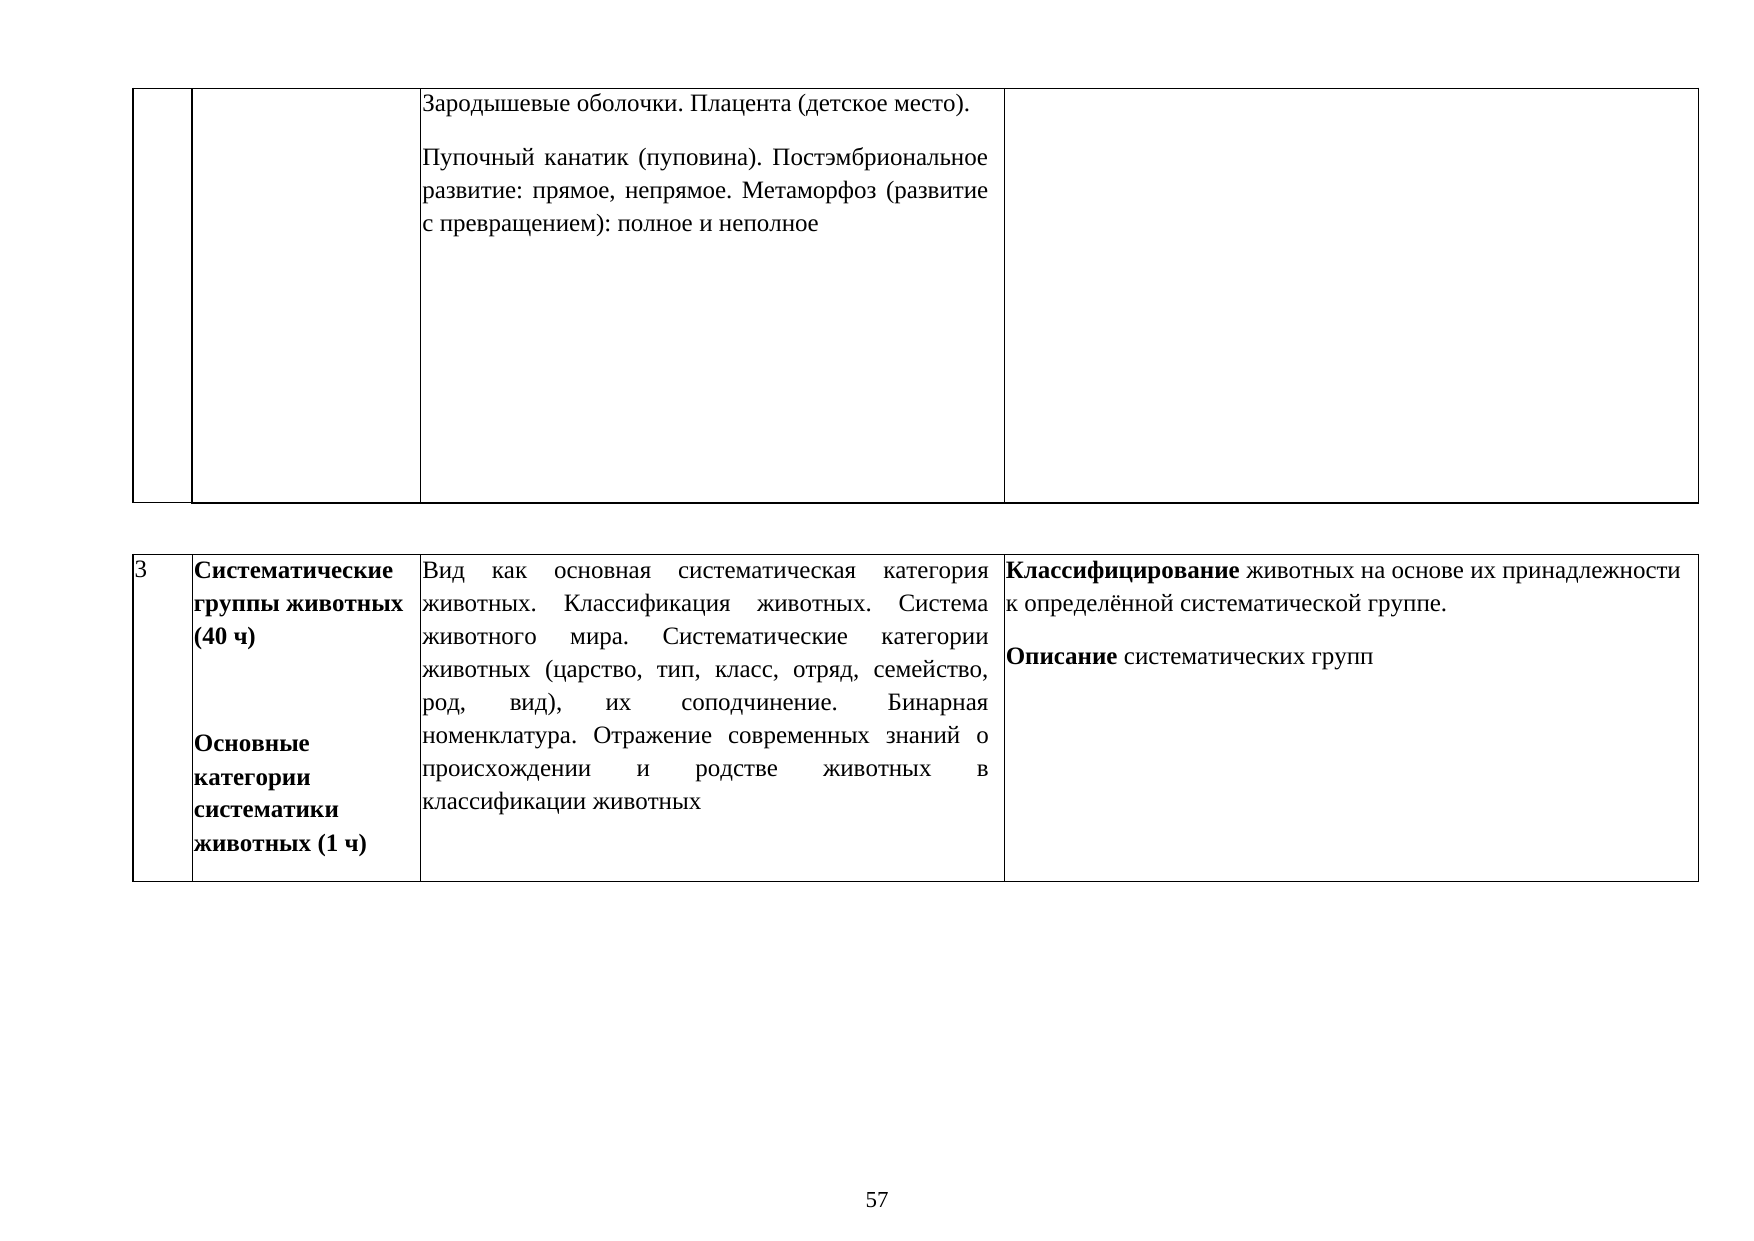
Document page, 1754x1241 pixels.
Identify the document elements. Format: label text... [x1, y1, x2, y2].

table_header Вид как основная систематическая категория животных. Классификация животных. Система животного мира. Систематические категории животных (царство, тип, класс, отряд, семейство, род, вид), их соподчинение. Бинарная номенклатура. Отражение современных знаний о происхождении и родстве животных в классификации животных [421, 555, 1004, 881]
table_header Систематические группы животных (40 ч) Основные категории систематики животных (1 ч) [193, 555, 420, 881]
table_header [193, 89, 420, 502]
table_header [134, 89, 191, 502]
table_header [1005, 89, 1698, 502]
table_header 3 [134, 555, 192, 881]
table_header Зародышевые оболочки. Плацента (детское место). Пупочный канатик (пуповина). Постэмбриональное развитие: прямое, непрямое. Метаморфоз (развитие с превращением): полное и неполное [421, 89, 1004, 502]
table_header Классифицирование животных на основе их принадлежности к определённой систематической группе. Описание систематических групп [1005, 555, 1698, 881]
